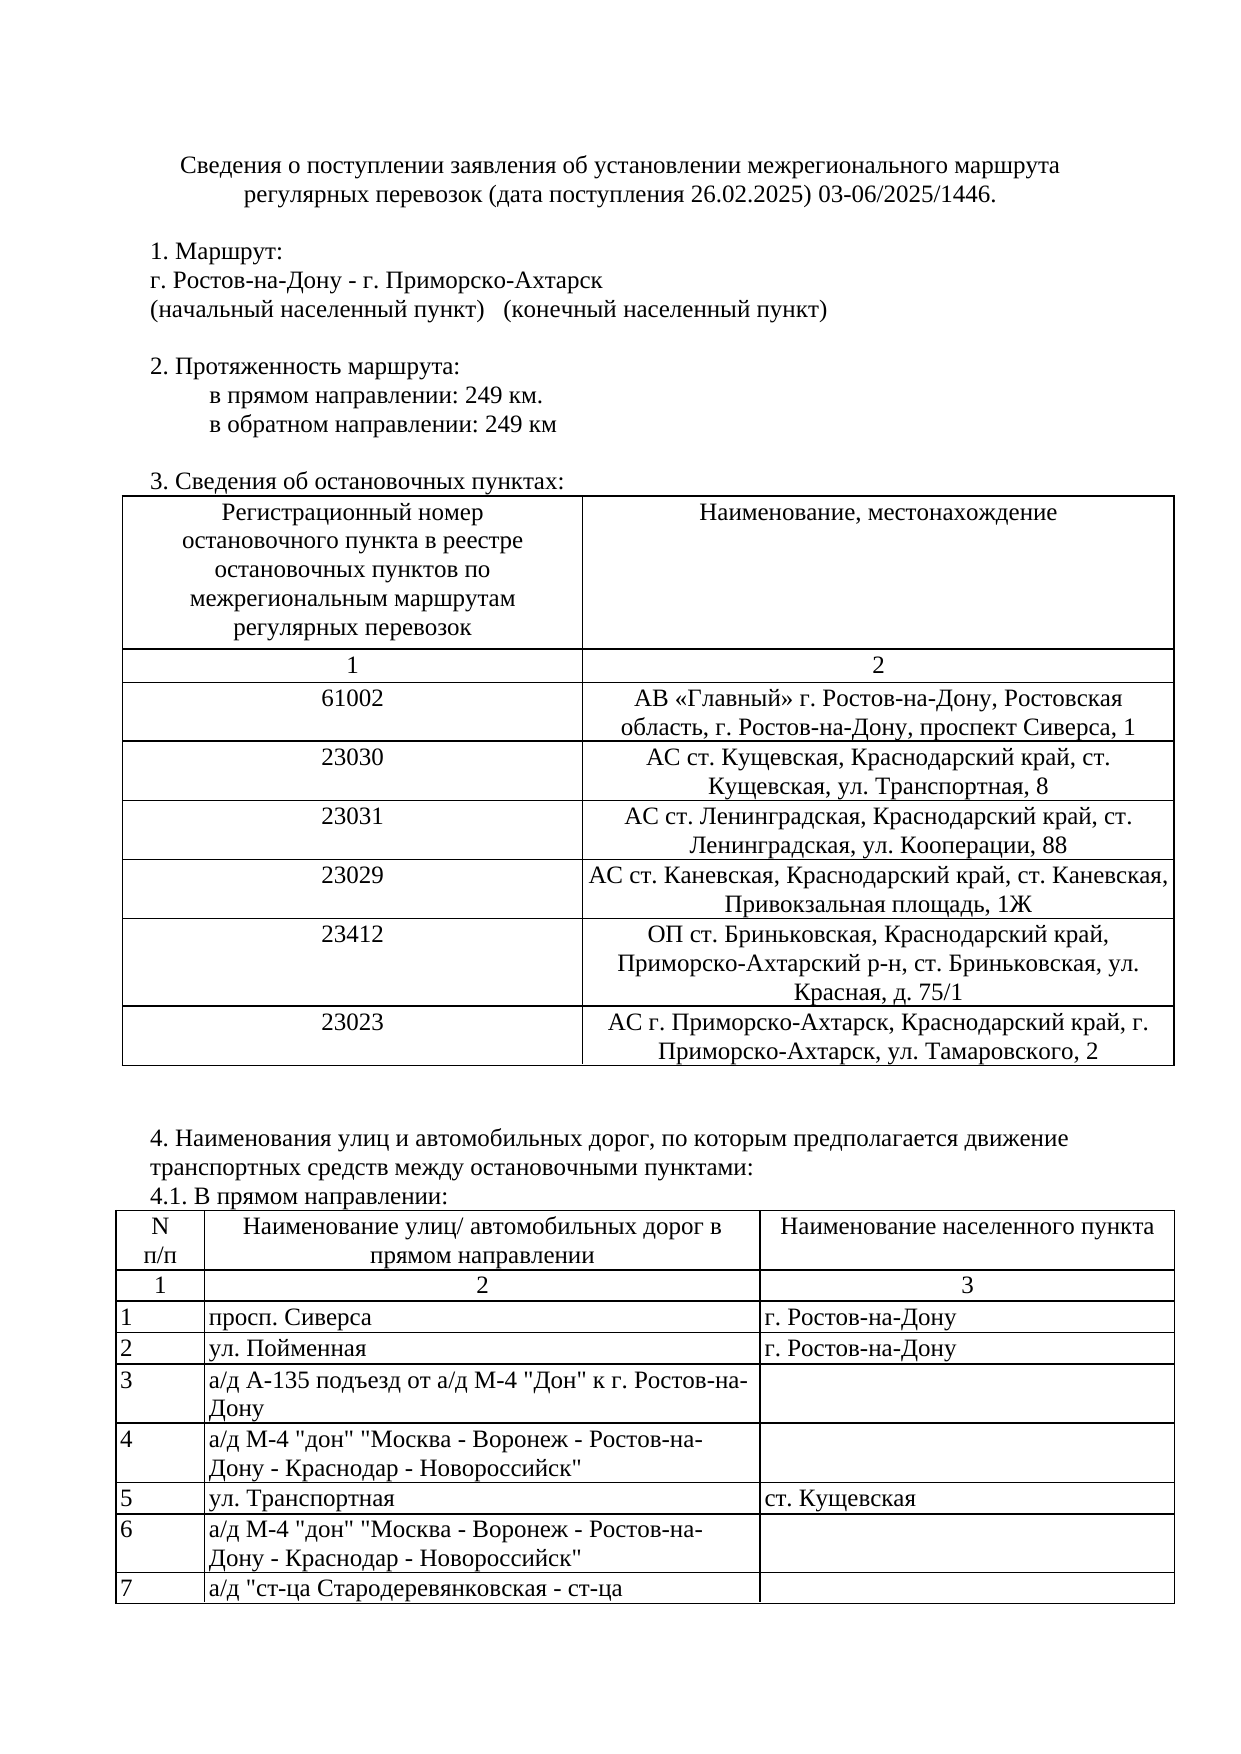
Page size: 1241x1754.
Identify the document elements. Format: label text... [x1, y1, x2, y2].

table_cell 23023 [123, 1007, 582, 1064]
table_cell 5 [117, 1483, 204, 1513]
table_cell ОП ст. Бриньковская, Краснодарский край, Приморско-Ахтарский р-н, ст. Бриньковская, ул. Красная, д. 75/1 [583, 919, 1173, 1005]
table_cell г. Ростов-на-Дону [761, 1333, 1174, 1363]
table_cell [761, 1515, 1174, 1572]
text (начальный населенный пункт) (конечный населенный пункт) [150, 294, 1090, 322]
table_cell 2 [583, 650, 1173, 681]
table_cell 6 [117, 1515, 204, 1572]
table_cell [761, 1424, 1174, 1481]
table_cell а/д М-4 "дон" "Москва - Воронеж - Ростов-на-Дону - Краснодар - Новороссийск" [205, 1424, 759, 1481]
table_cell 61002 [123, 683, 582, 740]
table_cell ст. Кущевская [761, 1483, 1174, 1513]
table_cell ул. Пойменная [205, 1333, 759, 1363]
table_cell [761, 1573, 1174, 1602]
table_cell [761, 1365, 1174, 1422]
text Сведения о поступлении заявления об установлении межрегионального маршрута регулярных перевозок (дата поступления 26.02.2025) 03-06/2025/1446. [150, 150, 1090, 207]
text в прямом направлении: 249 км. [150, 380, 1090, 409]
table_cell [205, 1573, 759, 1602]
table_cell АС ст. Ленинградская, Краснодарский край, ст. Ленинградская, ул. Кооперации, 88 [583, 801, 1173, 858]
text 4.1. В прямом направлении: [150, 1181, 1090, 1210]
text 4. Наименования улиц и автомобильных дорог, по которым предполагается движение транспортных средств между остановочными пунктами: [150, 1123, 1090, 1181]
text г. Ростов-на-Дону - г. Приморско-Ахтарск [150, 265, 1090, 294]
table_cell 23030 [123, 742, 582, 799]
table_cell а/д А-135 подъезд от а/д М-4 "Дон" к г. Ростов-на-Дону [205, 1365, 759, 1422]
table_cell АС ст. Кущевская, Краснодарский край, ст. Кущевская, ул. Транспортная, 8 [583, 742, 1173, 799]
table_cell а/д М-4 "дон" "Москва - Воронеж - Ростов-на-Дону - Краснодар - Новороссийск" [205, 1515, 759, 1572]
table_header Наименование улиц/ автомобильных дорог в прямом направлении [205, 1211, 759, 1269]
table_cell 23029 [123, 860, 582, 918]
table_cell просп. Сиверса [205, 1302, 759, 1332]
table_cell 2 [117, 1333, 204, 1363]
text 3. Сведения об остановочных пунктах: [150, 466, 1090, 495]
table_cell 2 [205, 1271, 759, 1300]
table_header N п/п [117, 1211, 204, 1269]
table_cell 3 [117, 1365, 204, 1422]
table_cell 23412 [123, 919, 582, 1005]
table_cell г. Ростов-на-Дону [761, 1302, 1174, 1332]
table_cell 7 [117, 1573, 204, 1602]
table_cell АС ст. Каневская, Краснодарский край, ст. Каневская, Привокзальная площадь, 1Ж [583, 860, 1173, 918]
table_cell 1 [117, 1302, 204, 1332]
table_cell 4 [117, 1424, 204, 1481]
table_cell ул. Транспортная [205, 1483, 759, 1513]
table_cell 1 [123, 650, 582, 681]
table_cell АВ «Главный» г. Ростов-на-Дону, Ростовская область, г. Ростов-на-Дону, проспект Сиверса, 1 [583, 683, 1173, 740]
table_cell 23031 [123, 801, 582, 858]
table_cell 3 [761, 1271, 1174, 1300]
table_cell 1 [117, 1271, 204, 1300]
table_cell АС г. Приморско-Ахтарск, Краснодарский край, г. Приморско-Ахтарск, ул. Тамаровского, 2 [583, 1007, 1173, 1064]
text 1. Маршрут: [150, 236, 1090, 265]
text 2. Протяженность маршрута: [150, 351, 1090, 380]
table_header Наименование населенного пункта [761, 1211, 1174, 1269]
table_header Наименование, местонахождение [583, 497, 1173, 648]
table_header Регистрационный номер остановочного пункта в реестре остановочных пунктов по межрегиональным маршрутам регулярных перевозок [123, 497, 582, 648]
text в обратном направлении: 249 км [150, 409, 1090, 437]
